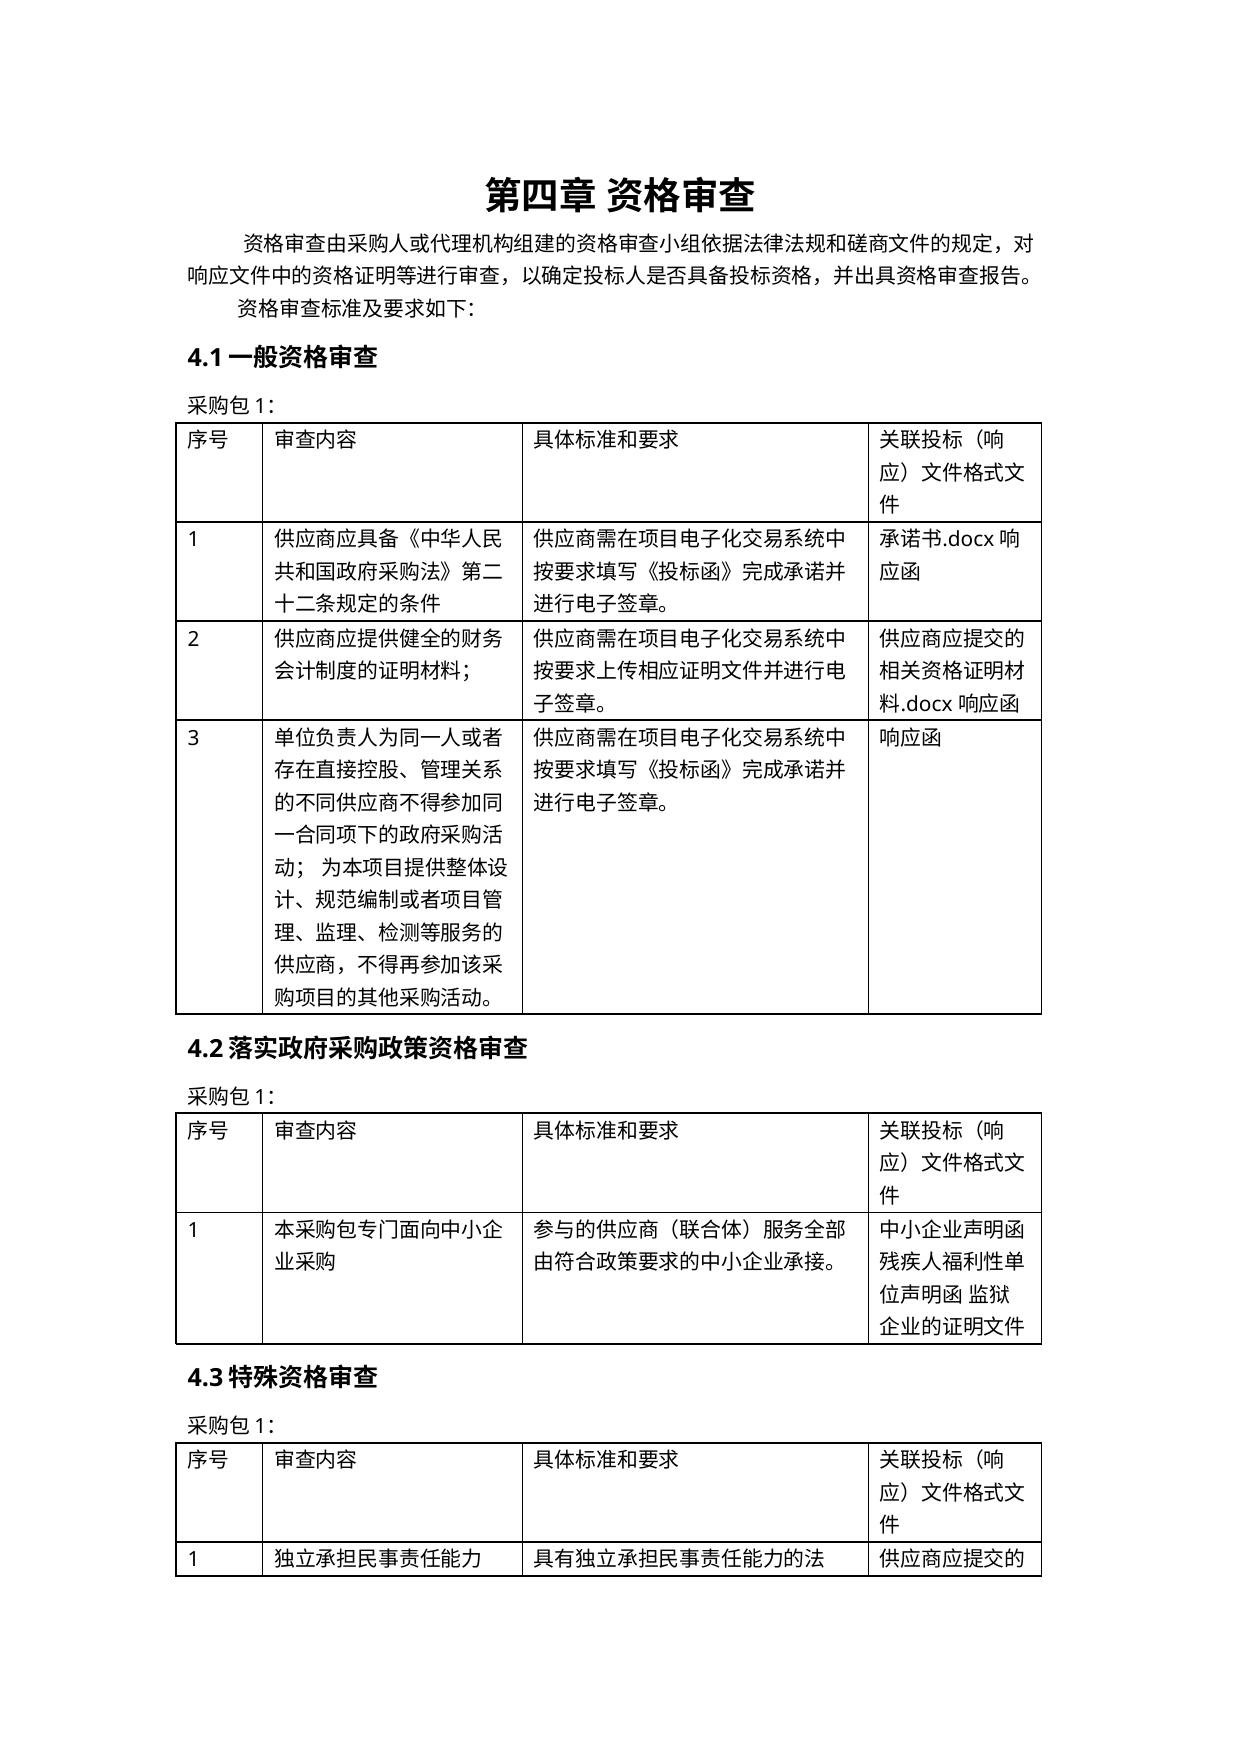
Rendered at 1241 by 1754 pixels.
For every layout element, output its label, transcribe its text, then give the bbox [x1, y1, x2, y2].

table_cell 供应商需在项目电子化交易系统中按要求填写《投标函》完成承诺并进行电子签章。 [523, 721, 868, 1013]
text 资格审查由采购人或代理机构组建的资格审查小组依据法律法规和磋商文件的规定，对响应文件中的资格证明等进行审查，以确定投标人是否具备投标资格，并出具资格审查报告。 [187, 227, 1053, 292]
table_header 审查内容 [263, 424, 522, 521]
text 4.2落实政府采购政策资格审查 [187, 1015, 1053, 1080]
table_cell 中小企业声明函 残疾人福利性单位声明函 监狱企业的证明文件 [869, 1213, 1041, 1343]
table_cell 供应商需在项目电子化交易系统中按要求填写《投标函》完成承诺并进行电子签章。 [523, 523, 868, 620]
table_header 序号 [177, 1444, 262, 1541]
text 采购包1： [187, 1409, 1053, 1442]
table_cell 3 [177, 721, 262, 1013]
table_header 关联投标（响应）文件格式文件 [869, 1114, 1041, 1211]
table_header 关联投标（响应）文件格式文件 [869, 1444, 1041, 1541]
text 4.1一般资格审查 [187, 324, 1053, 389]
text 4.3特殊资格审查 [187, 1344, 1053, 1409]
table_cell 1 [177, 1543, 262, 1575]
table_header 具体标准和要求 [523, 424, 868, 521]
table_header 关联投标（响应）文件格式文件 [869, 424, 1041, 521]
table_cell 本采购包专门面向中小企业采购 [263, 1213, 522, 1343]
text 采购包1： [187, 389, 1053, 422]
text 采购包1： [187, 1080, 1053, 1112]
table_header 序号 [177, 424, 262, 521]
table_cell 供应商应具备《中华人民共和国政府采购法》第二十二条规定的条件 [263, 523, 522, 620]
table_cell 单位负责人为同一人或者存在直接控股、管理关系的不同供应商不得参加同一合同项下的政府采购活动； 为本项目提供整体设计、规范编制或者项目管理、监理、检测等服务的供应商，不得再参加该采购项目的其他采购活动。 [263, 721, 522, 1013]
table_cell 响应函 [869, 721, 1041, 1013]
table_header 具体标准和要求 [523, 1114, 868, 1211]
table_cell 独立承担民事责任能力 [263, 1543, 522, 1575]
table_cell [869, 1543, 1041, 1575]
table_cell 供应商应提交的相关资格证明材料.docx 响应函 [869, 622, 1041, 719]
table_header 审查内容 [263, 1444, 522, 1541]
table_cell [523, 1543, 868, 1575]
table_cell 供应商需在项目电子化交易系统中按要求上传相应证明文件并进行电子签章。 [523, 622, 868, 719]
text 第四章 资格审查 [187, 162, 1053, 227]
table_header 序号 [177, 1114, 262, 1211]
table_cell 2 [177, 622, 262, 719]
table_cell 承诺书.docx 响应函 [869, 523, 1041, 620]
text 资格审查标准及要求如下： [187, 292, 1053, 324]
table_header 具体标准和要求 [523, 1444, 868, 1541]
table_cell 1 [177, 523, 262, 620]
table_cell 供应商应提供健全的财务会计制度的证明材料； [263, 622, 522, 719]
table_header 审查内容 [263, 1114, 522, 1211]
table_cell 1 [177, 1213, 262, 1343]
table_cell 参与的供应商（联合体）服务全部由符合政策要求的中小企业承接。 [523, 1213, 868, 1343]
